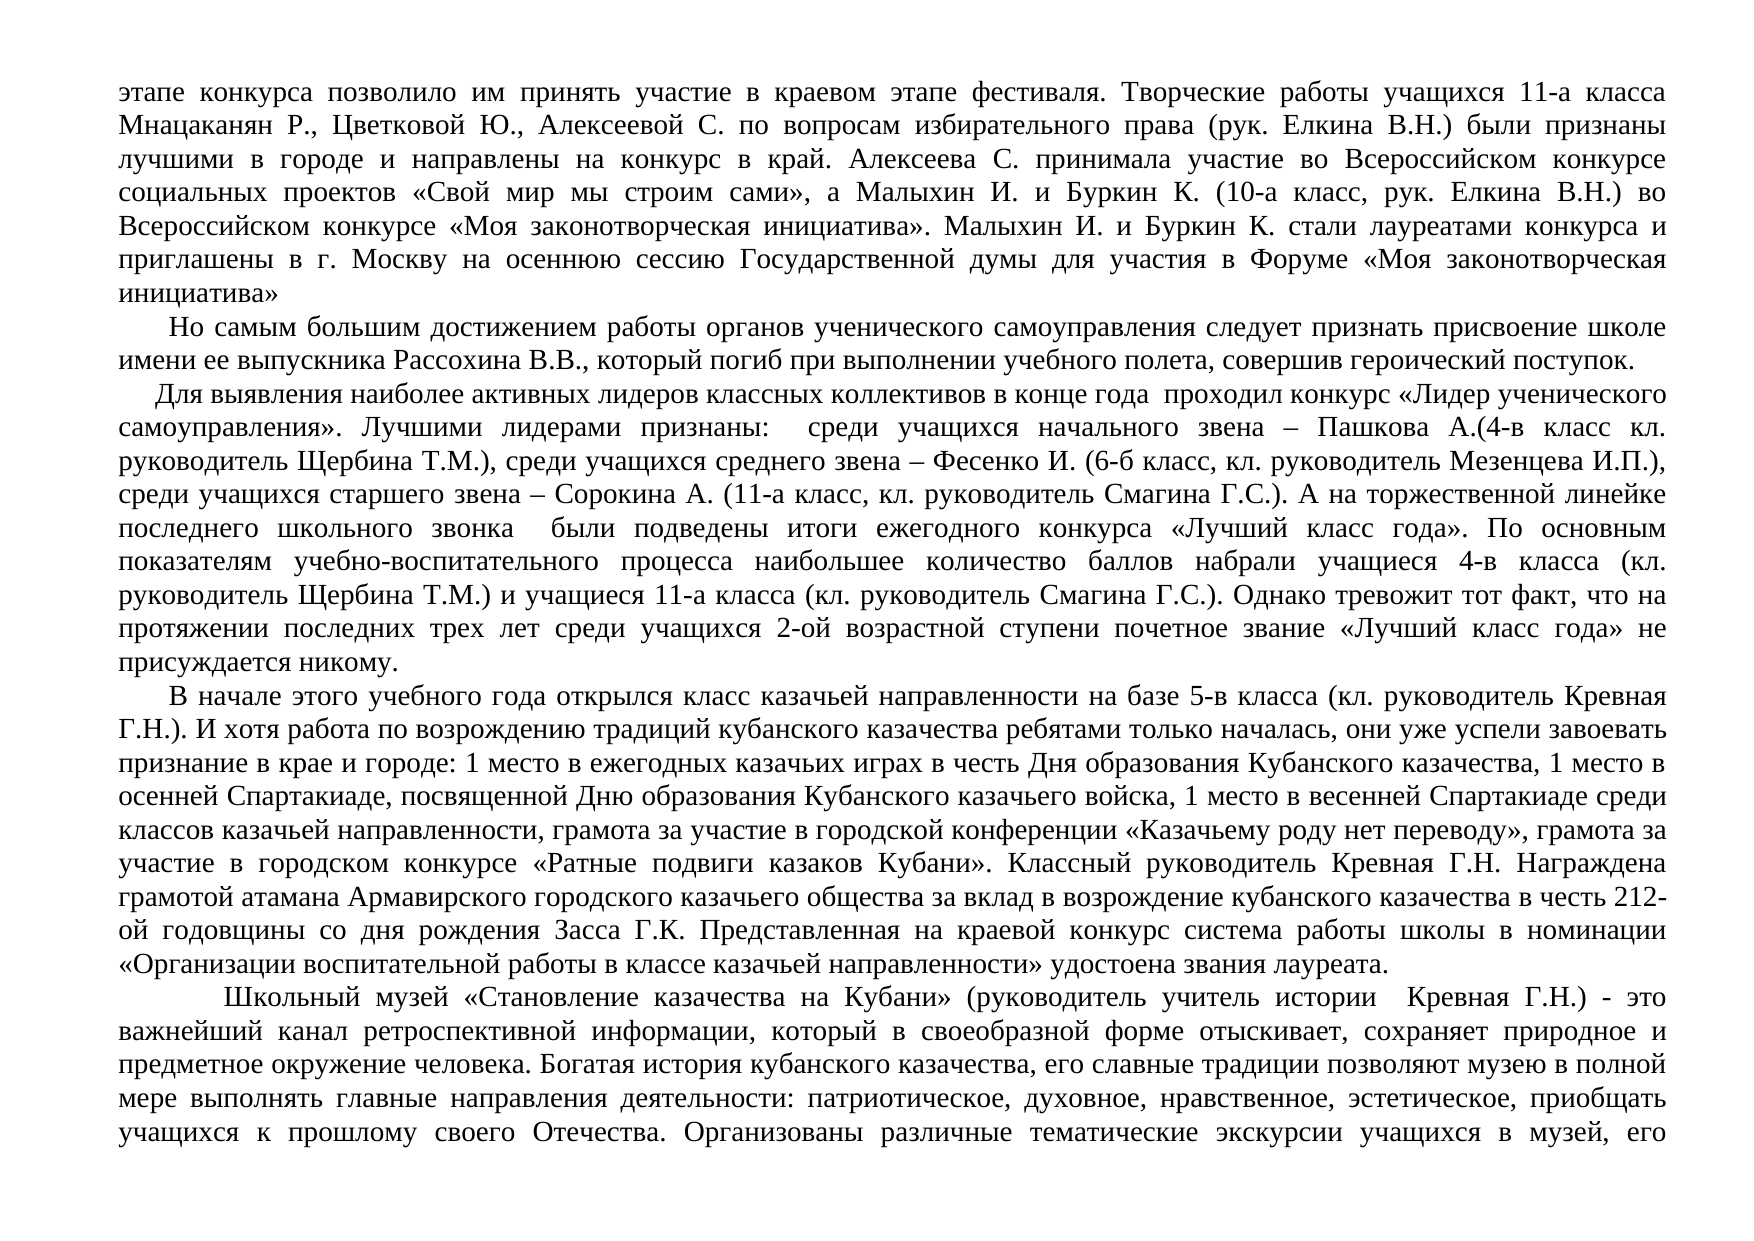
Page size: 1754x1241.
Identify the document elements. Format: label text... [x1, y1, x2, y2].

text Но самым большим достижением работы органов ученического самоуправления следует признать присвоение школе имени ее выпускника Рассохина В.В., который погиб при выполнении учебного полета, совершив героический поступок. [118, 309, 1668, 376]
text В начале этого учебного года открылся класс казачьей направленности на базе 5-в класса (кл. руководитель Кревная Г.Н.). И хотя работа по возрождению традиций кубанского казачества ребятами только началась, они уже успели завоевать признание в крае и городе: 1 место в ежегодных казачьих играх в честь Дня образования Кубанского казачества, 1 место в осенней Спартакиаде, посвященной Дню образования Кубанского казачьего войска, 1 место в весенней Спартакиаде среди классов казачьей направленности, грамота за участие в городской конференции «Казачьему роду нет переводу», грамота за участие в городском конкурсе «Ратные подвиги казаков Кубани». Классный руководитель Кревная Г.Н. Награждена грамотой атамана Армавирского городского казачьего общества за вклад в возрождение кубанского казачества в честь 212-ой годовщины со дня рождения Засса Г.К. Представленная на краевой конкурс система работы школы в номинации «Организации воспитательной работы в классе казачьей направленности» удостоена звания лауреата. [118, 678, 1668, 979]
text Для выявления наиболее активных лидеров классных коллективов в конце года проходил конкурс «Лидер ученического самоуправления». Лучшими лидерами признаны: среди учащихся начального звена – Пашкова А.(4-в класс кл. руководитель Щербина Т.М.), среди учащихся среднего звена – Фесенко И. (6-б класс, кл. руководитель Мезенцева И.П.), среди учащихся старшего звена – Сорокина А. (11-а класс, кл. руководитель Смагина Г.С.). А на торжественной линейке последнего школьного звонка были подведены итоги ежегодного конкурса «Лучший класс года». По основным показателям учебно-воспитательного процесса наибольшее количество баллов набрали учащиеся 4-в класса (кл. руководитель Щербина Т.М.) и учащиеся 11-а класса (кл. руководитель Смагина Г.С.). Однако тревожит тот факт, что на протяжении последних трех лет среди учащихся 2-ой возрастной ступени почетное звание «Лучший класс года» не присуждается никому. [118, 376, 1668, 678]
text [118, 74, 1668, 309]
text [118, 979, 1668, 1147]
